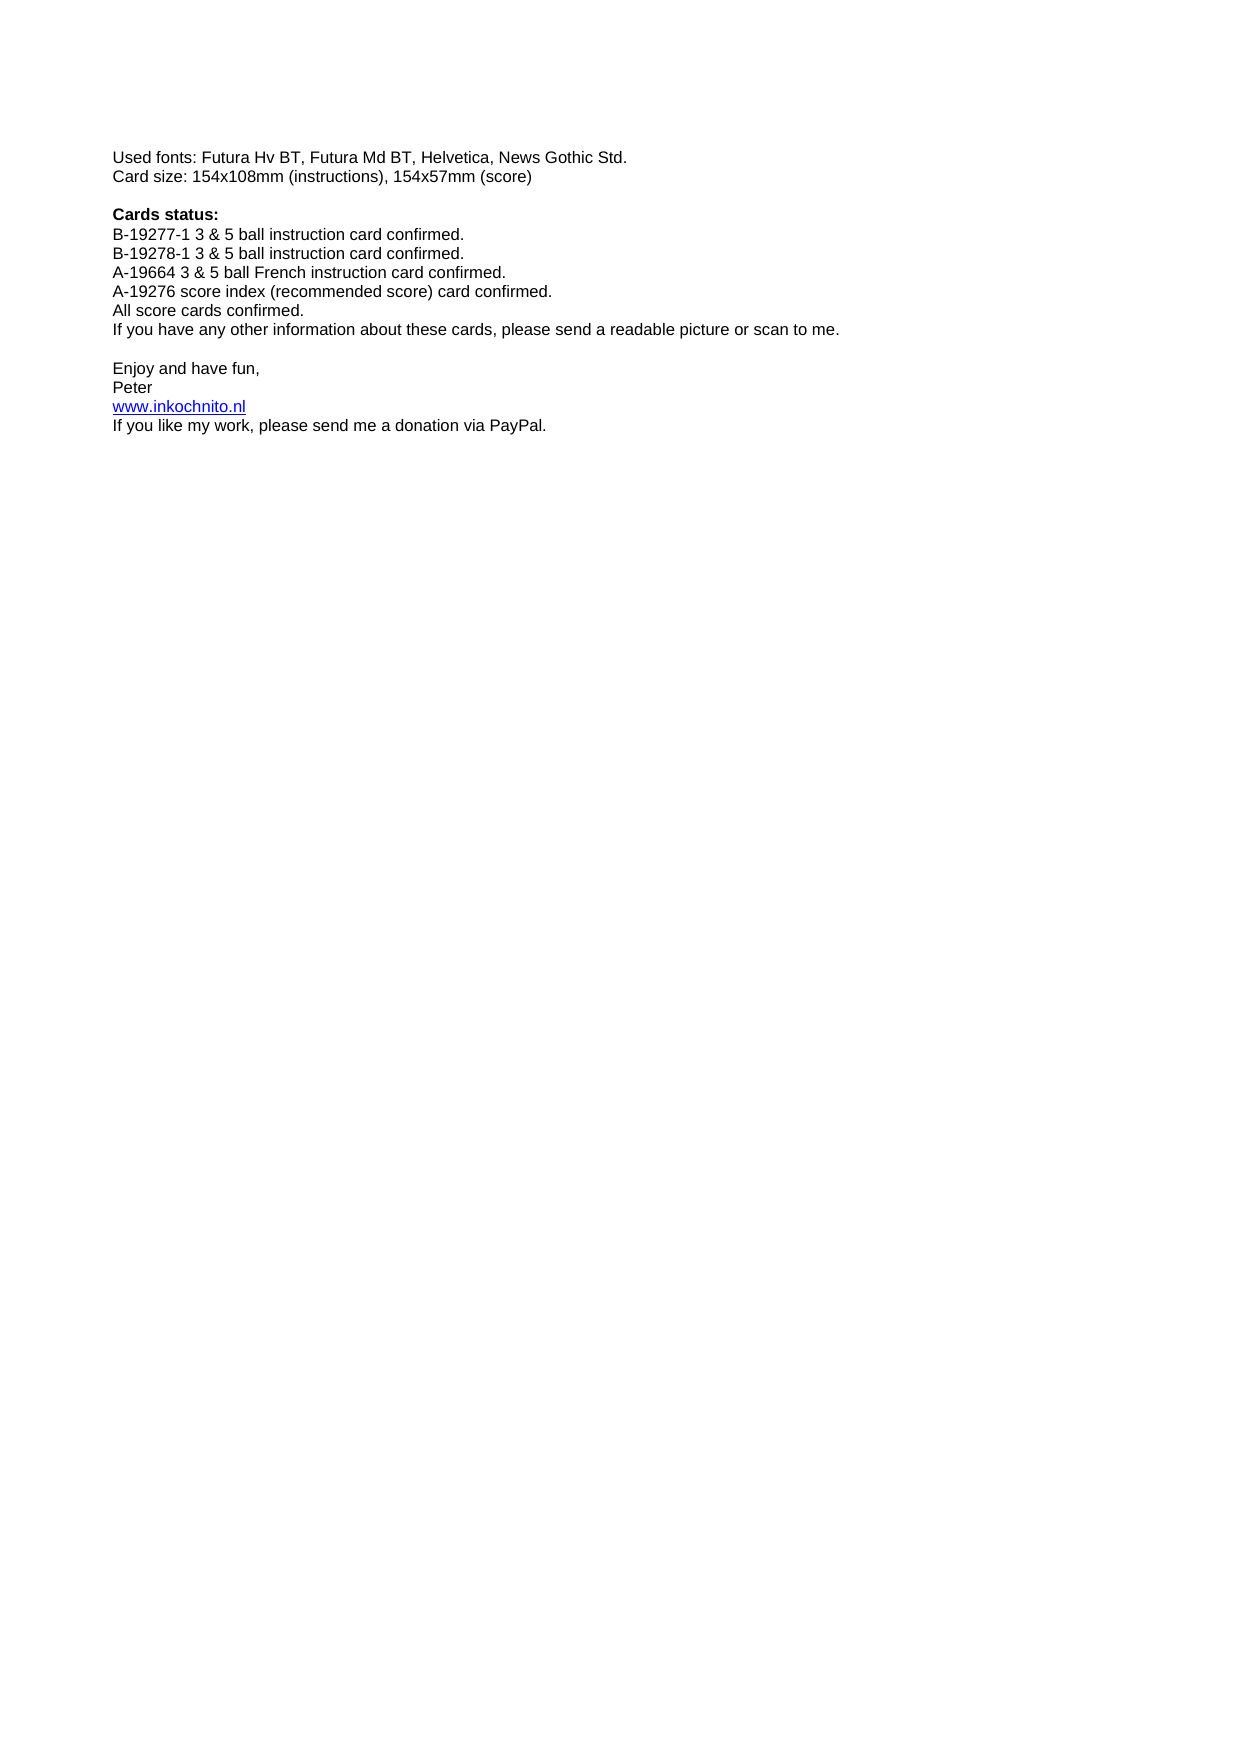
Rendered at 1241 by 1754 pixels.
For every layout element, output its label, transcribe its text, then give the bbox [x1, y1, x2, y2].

text A-19664 3 & 5 ball French instruction card confirmed. [112, 263, 1144, 282]
text Enjoy and have fun, [112, 358, 1144, 378]
text Cards status: [112, 205, 1144, 224]
text If you have any other information about these cards, please send a readable picture or scan to me. [112, 320, 1144, 339]
text www.inkochnito.nl [112, 397, 1144, 416]
text B-19277-1 3 & 5 ball instruction card confirmed. [112, 224, 1144, 243]
text All score cards confirmed. [112, 301, 1144, 320]
text Card size: 154x108mm (instructions), 154x57mm (score) [112, 167, 1144, 186]
text Used fonts: Futura Hv BT, Futura Md BT, Helvetica, News Gothic Std. [112, 148, 1144, 167]
text B-19278-1 3 & 5 ball instruction card confirmed. [112, 243, 1144, 263]
text Peter [112, 378, 1144, 397]
text If you like my work, please send me a donation via PayPal. [112, 416, 1144, 435]
text A-19276 score index (recommended score) card confirmed. [112, 282, 1144, 301]
